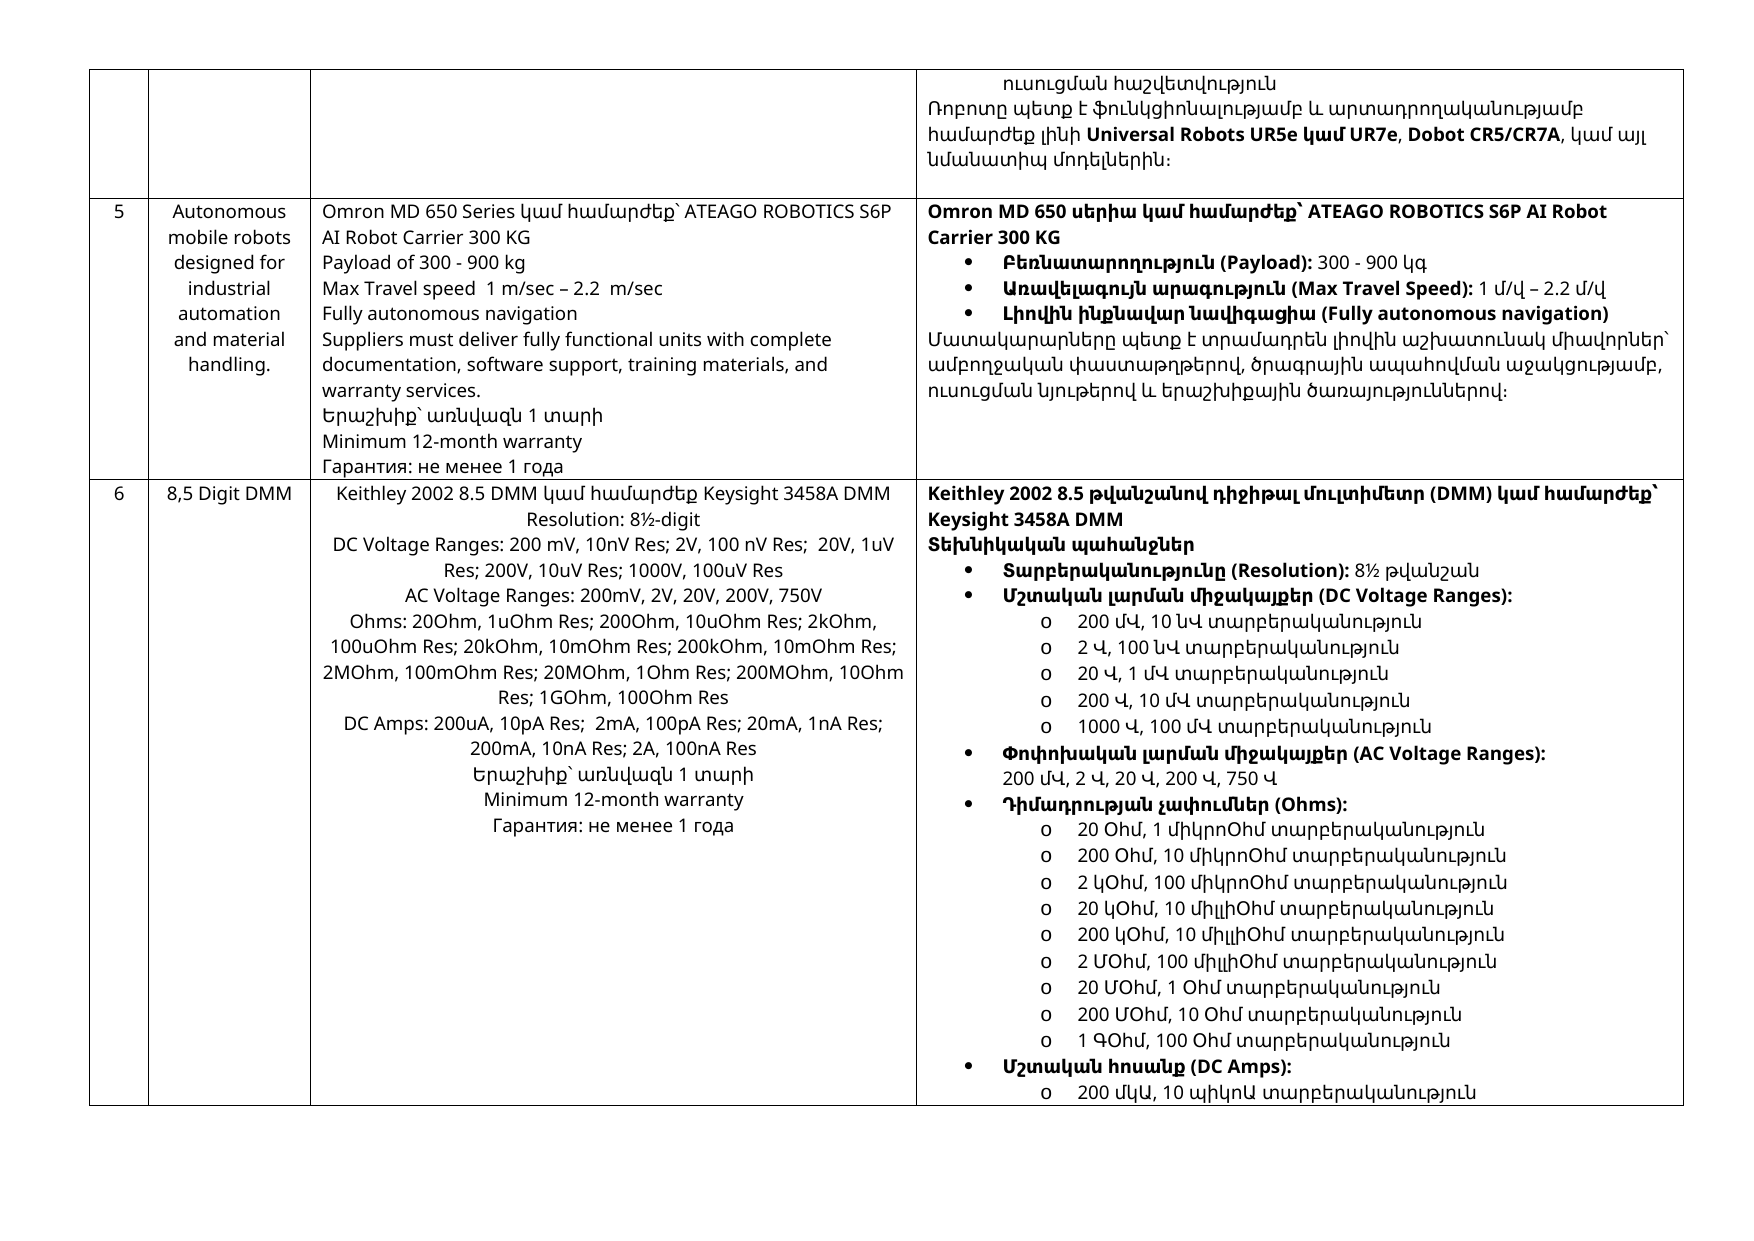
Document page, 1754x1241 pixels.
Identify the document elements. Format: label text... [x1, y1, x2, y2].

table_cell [311, 480, 916, 1105]
table_cell Omron MD 650 սերիա կամ համարժեք՝ ATEAGO ROBOTICS S6P AI Robot Carrier 300 KG Բեռնատարողություն (Payload): 300 - 900 կգ Առավելագույն արագություն (Max Travel Speed): 1 մ/վ – 2.2 մ/վ Լիովին ինքնավար նավիգացիա (Fully autonomous navigation) Մատակարարները պետք է տրամադրեն լիովին աշխատունակ միավորներ՝ ամբողջական փաստաթղթերով, ծրագրային ապահովման աջակցությամբ, ուսուցման նյութերով և երաշխիքային ծառայություններով։ [917, 199, 1683, 479]
table_cell 4 [90, 70, 148, 198]
table_cell 5 [90, 199, 148, 479]
table_cell 8,5 Digit DMM [149, 480, 310, 1105]
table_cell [149, 70, 310, 198]
table_cell Omron MD 650 Series կամ համարժեք՝ ATEAGO ROBOTICS S6P AI Robot Carrier 300 KG Payload of 300 - 900 kg Max Travel speed 1 m/sec – 2.2 m/sec Fully autonomous navigation Suppliers must deliver fully functional units with complete documentation, software support, training materials, and warranty services. Երաշխիք՝ առնվազն 1 տարի Minimum 12-month warranty Гарантия: не менее 1 года [311, 199, 916, 479]
table_cell 6 [90, 480, 148, 1105]
table_cell Autonomous mobile robots designed for industrial automation and material handling. [149, 199, 310, 479]
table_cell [917, 70, 1683, 198]
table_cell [311, 70, 916, 198]
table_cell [917, 480, 1683, 1105]
